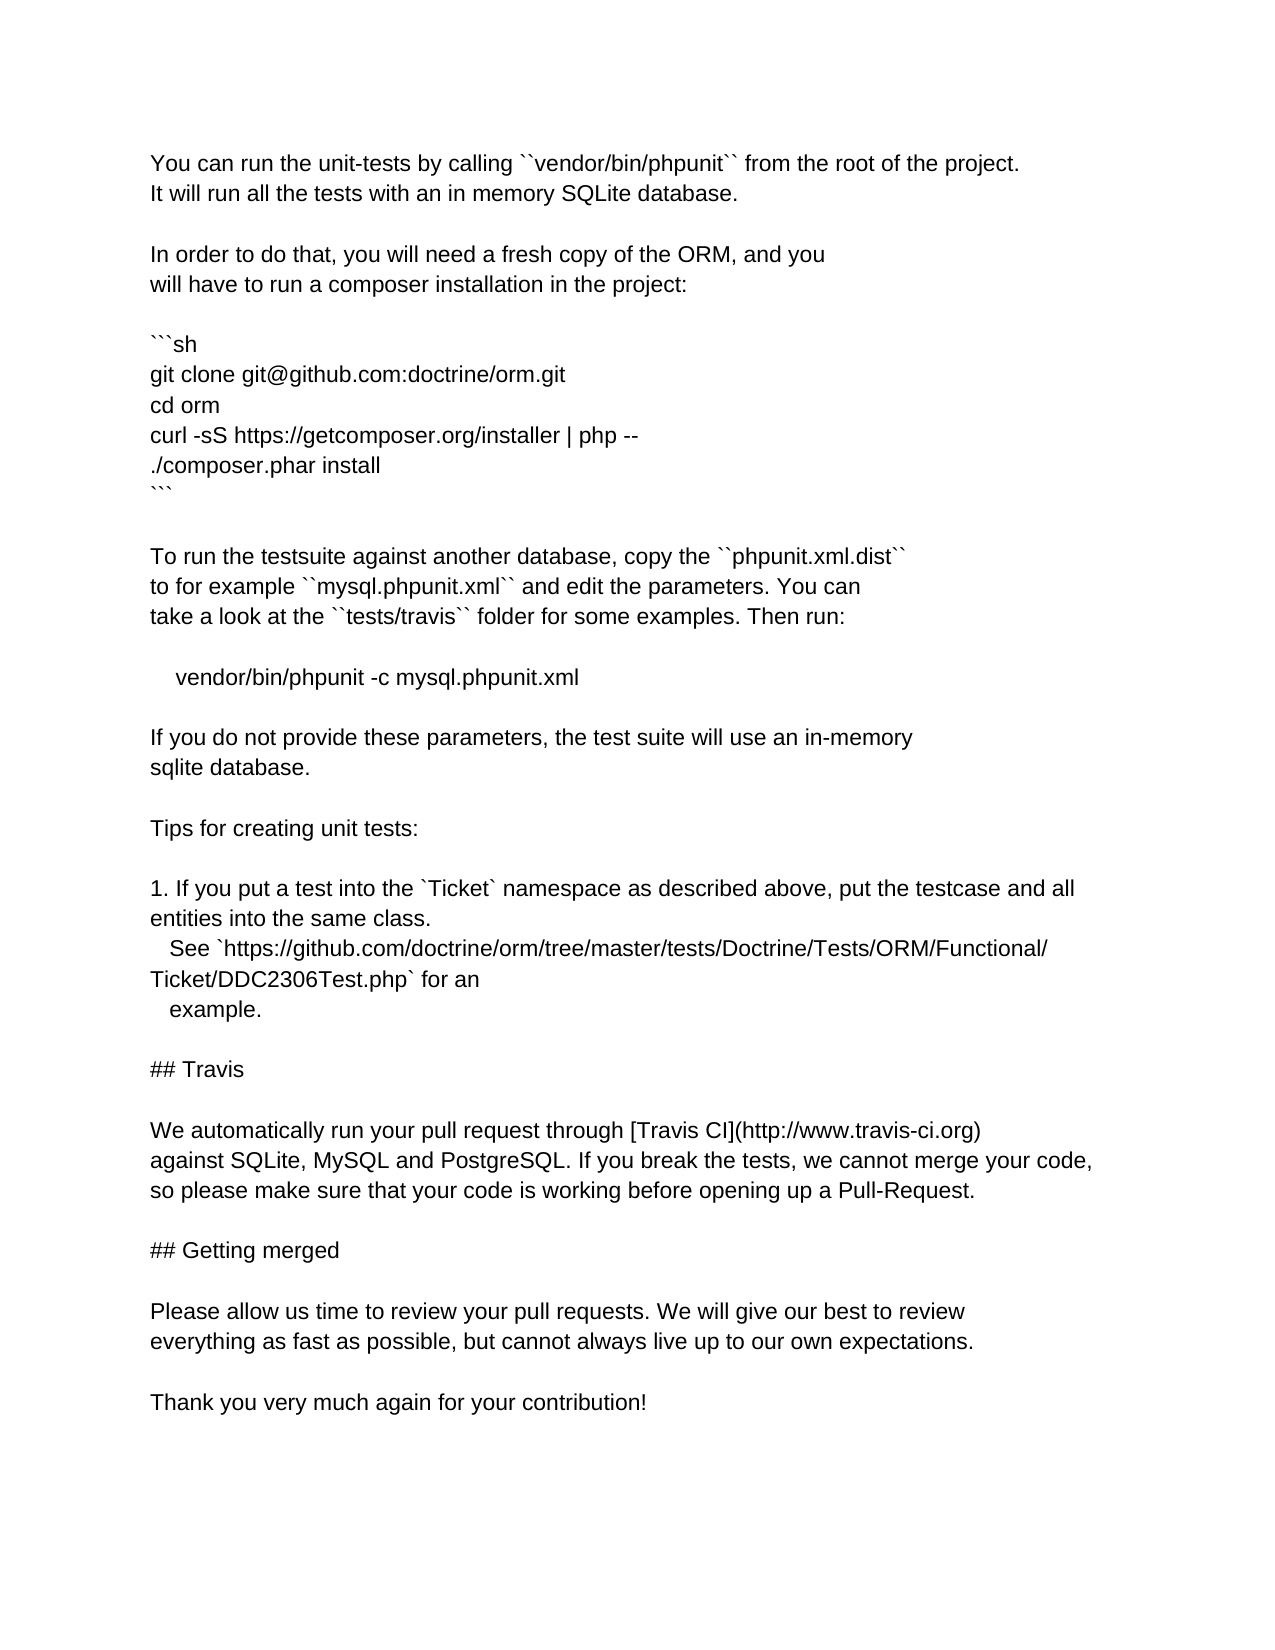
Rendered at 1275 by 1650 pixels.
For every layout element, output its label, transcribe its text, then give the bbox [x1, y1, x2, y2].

text will have to run a composer installation in the project: [150, 271, 1125, 297]
text In order to do that, you will need a fresh copy of the ORM, and you [150, 241, 1125, 267]
text ``` [150, 482, 1125, 509]
text git clone git@github.com:doctrine/orm.git [150, 361, 1125, 388]
text cd orm [150, 392, 1125, 418]
text ./composer.phar install [150, 452, 1125, 478]
text sqlite database. [150, 754, 1125, 781]
text We automatically run your pull request through [Travis CI](http://www.travis-ci.org) [150, 1117, 1125, 1143]
text so please make sure that your code is working before opening up a Pull-Request. [150, 1177, 1125, 1203]
text against SQLite, MySQL and PostgreSQL. If you break the tests, we cannot merge your code, [150, 1147, 1125, 1173]
text curl -sS https://getcomposer.org/installer | php -- [150, 422, 1125, 448]
text To run the testsuite against another database, copy the ``phpunit.xml.dist`` [150, 543, 1125, 569]
text vendor/bin/phpunit -c mysql.phpunit.xml [150, 663, 1125, 690]
text It will run all the tests with an in memory SQLite database. [150, 180, 1125, 207]
text to for example ``mysql.phpunit.xml`` and edit the parameters. You can [150, 573, 1125, 599]
text See `https://github.com/doctrine/orm/tree/master/tests/Doctrine/Tests/ORM/Functional/Ticket/DDC2306Test.php` for an [150, 935, 1125, 992]
text take a look at the ``tests/travis`` folder for some examples. Then run: [150, 603, 1125, 629]
text If you do not provide these parameters, the test suite will use an in-memory [150, 724, 1125, 750]
text Tips for creating unit tests: [150, 814, 1125, 841]
text ## Travis [150, 1056, 1125, 1083]
text 1. If you put a test into the `Ticket` namespace as described above, put the testcase and all entities into the same class. [150, 875, 1125, 932]
text ```sh [150, 331, 1125, 358]
text example. [150, 996, 1125, 1022]
text You can run the unit-tests by calling ``vendor/bin/phpunit`` from the root of the project. [150, 150, 1125, 176]
text Please allow us time to review your pull requests. We will give our best to review [150, 1298, 1125, 1324]
text everything as fast as possible, but cannot always live up to our own expectations. [150, 1328, 1125, 1354]
text ## Getting merged [150, 1237, 1125, 1264]
text Thank you very much again for your contribution! [150, 1388, 1125, 1415]
